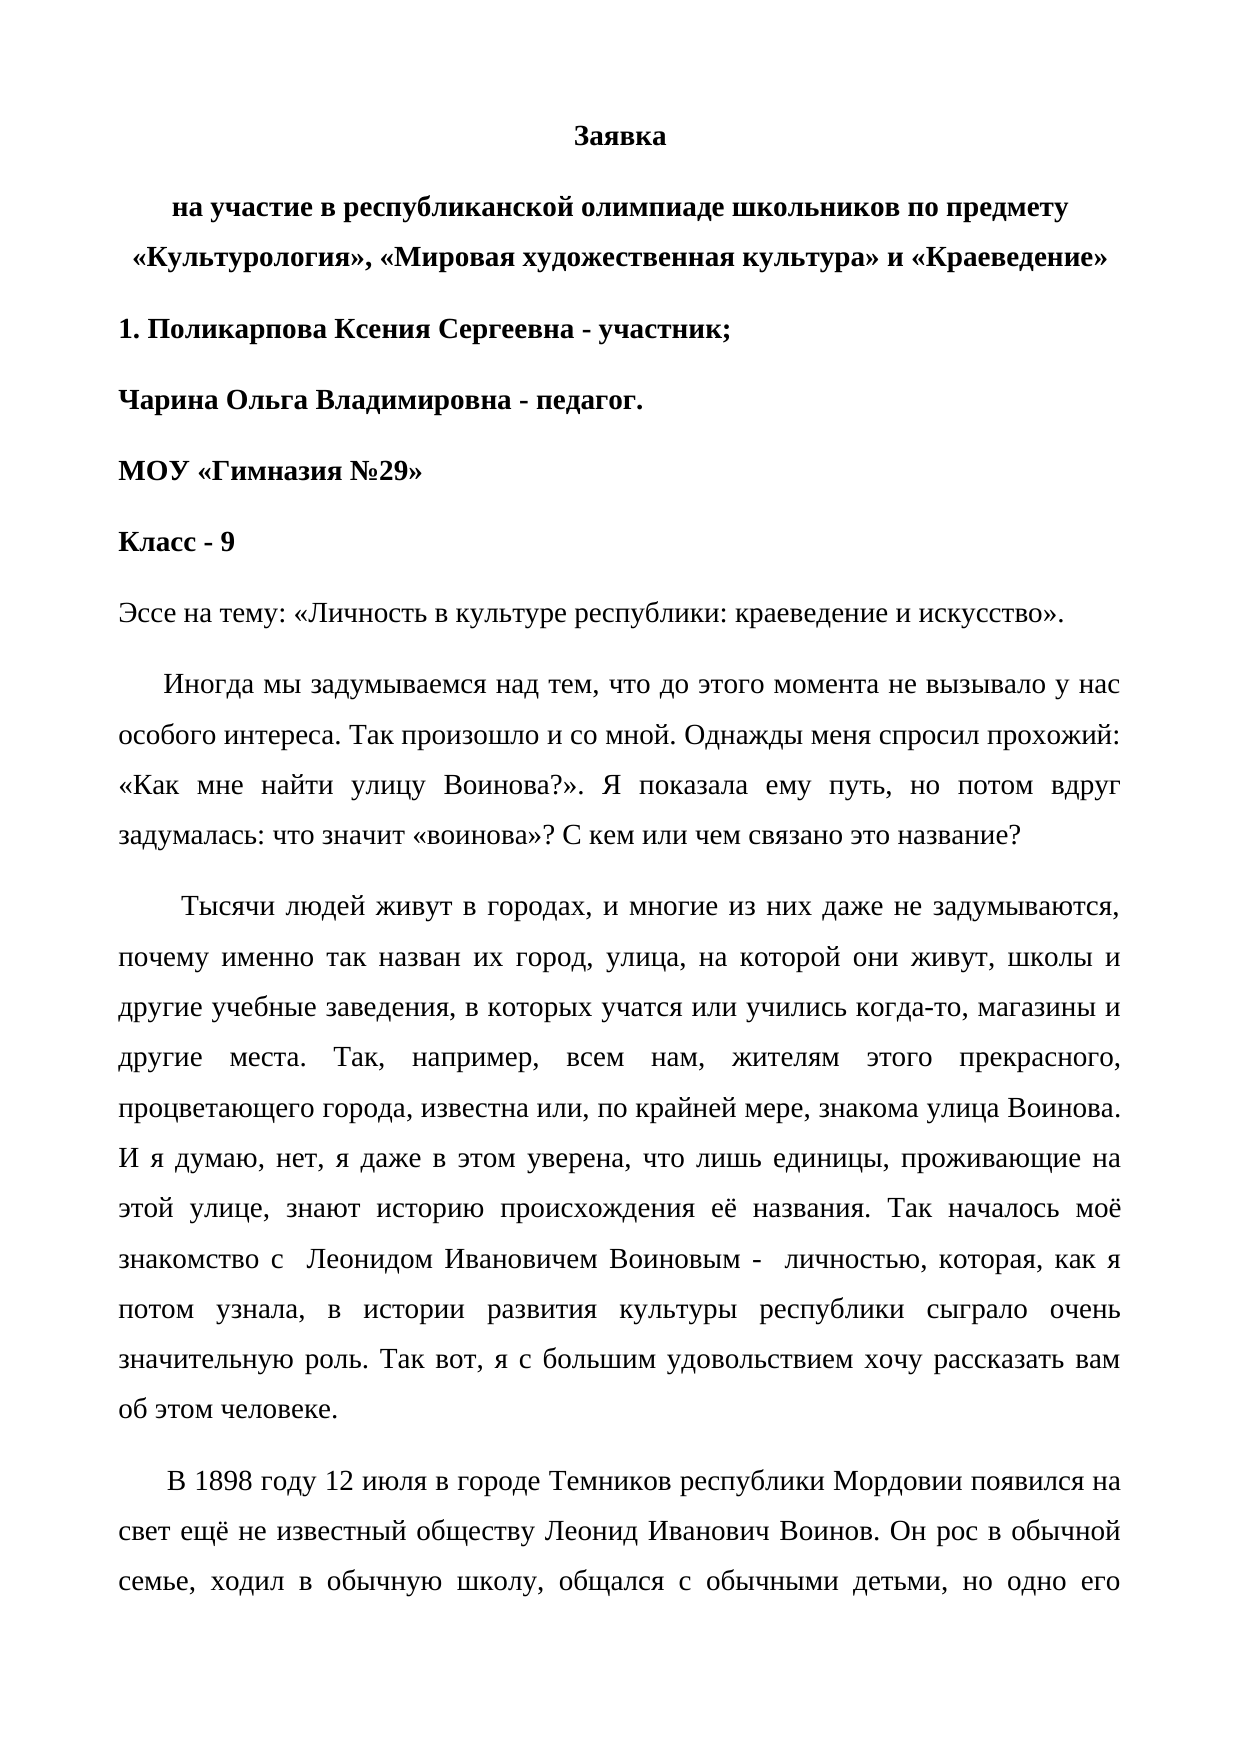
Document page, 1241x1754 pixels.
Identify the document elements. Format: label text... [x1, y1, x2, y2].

text Эссе на тему: «Личность в культуре республики: краеведение и искусство». [118, 595, 1122, 629]
text 1. Поликарпова Ксения Сергеевна - участник; [118, 311, 1122, 344]
text Чарина Ольга Владимировна - педагог. [118, 382, 1122, 415]
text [118, 1463, 1122, 1597]
text МОУ «Гимназия №29» [118, 453, 1122, 487]
text Иногда мы задумываемся над тем, что до этого момента не вызывало у нас особого интереса. Так произошло и со мной. Однажды меня спросил прохожий: «Как мне найти улицу Воинова?». Я показала ему путь, но потом вдруг задумалась: что значит «воинова»? С кем или чем связано это название? [118, 666, 1122, 851]
text Тысячи людей живут в городах, и многие из них даже не задумываются, почему именно так назван их город, улица, на которой они живут, школы и другие учебные заведения, в которых учатся или учились когда-то, магазины и другие места. Так, например, всем нам, жителям этого прекрасного, процветающего города, известна или, по крайней мере, знакома улица Воинова. И я думаю, нет, я даже в этом уверена, что лишь единицы, проживающие на этой улице, знают историю происхождения её названия. Так началось моё знакомство с Леонидом Ивановичем Воиновым - личностью, которая, как я потом узнала, в истории развития культуры республики сыграло очень значительную роль. Так вот, я с большим удовольствием хочу рассказать вам об этом человеке. [118, 888, 1122, 1425]
text Класс - 9 [118, 524, 1122, 558]
text на участие в республиканской олимпиаде школьников по предмету «Культурология», «Мировая художественная культура» и «Краеведение» [118, 189, 1122, 273]
text Заявка [118, 118, 1122, 152]
